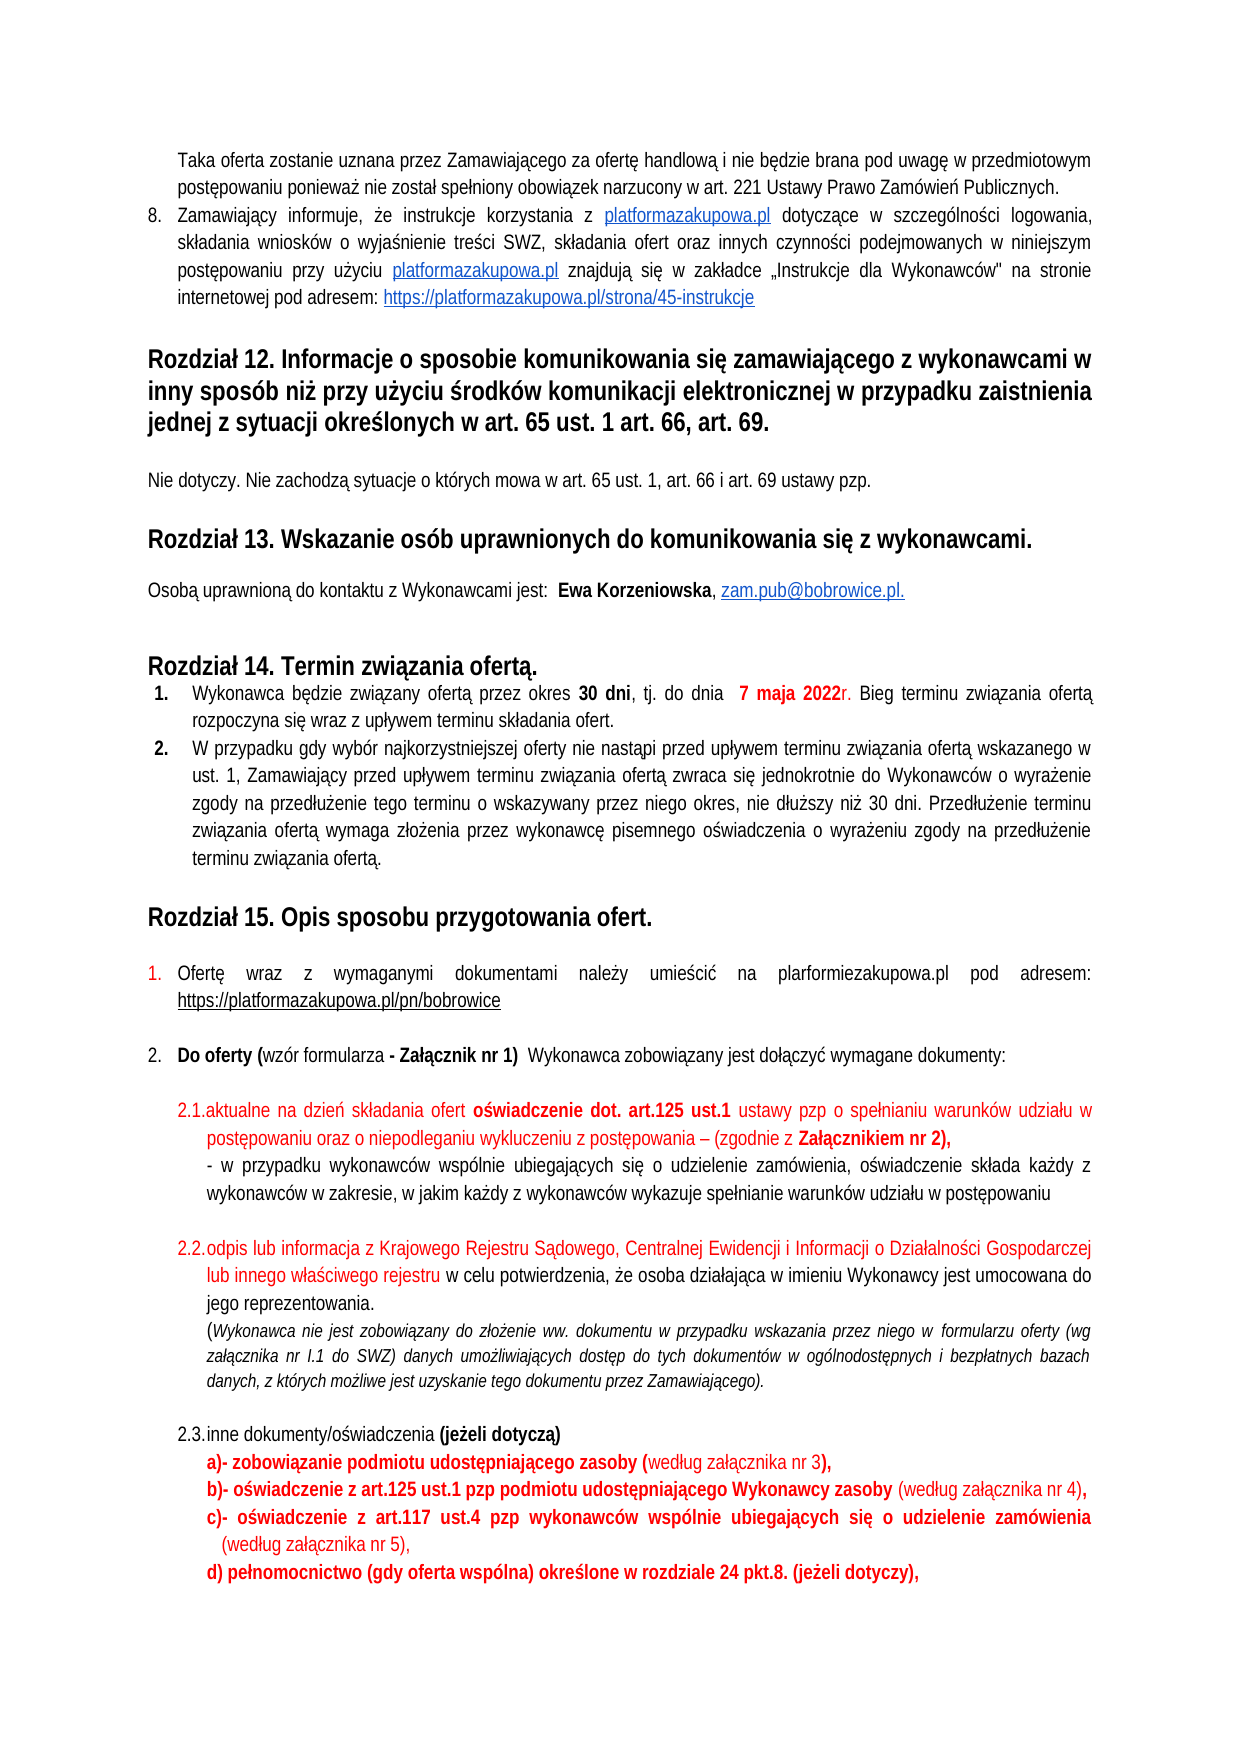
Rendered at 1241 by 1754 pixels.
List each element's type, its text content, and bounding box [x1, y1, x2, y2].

text Rozdział 15. Opis sposobu przygotowania ofert. [148, 901, 1093, 932]
list W przypadku gdy wybór najkorzystniejszej oferty nie nastąpi przed upływem terminu związania ofertą wskazanego w ust. 1, Zamawiający przed upływem terminu związania ofertą zwraca się jednokrotnie do Wykonawców o wyrażenie zgody na przedłużenie tego terminu o wskazywany przez niego okres, nie dłuższy niż 30 dni. Przedłużenie terminu związania ofertą wymaga złożenia przez wykonawcę pisemnego oświadczenia o wyrażeniu zgody na przedłużenie terminu związania ofertą. [154, 736, 1093, 870]
text Osobą uprawnioną do kontaktu z Wykonawcami jest: Ewa Korzeniowska, zam.pub@bobrowice.pl. [148, 578, 1093, 602]
list Zamawiający informuje, że instrukcje korzystania z platformazakupowa.pl dotyczące w szczególności logowania, składania wniosków o wyjaśnienie treści SWZ, składania ofert oraz innych czynności podejmowanych w niniejszym postępowaniu przy użyciu platformazakupowa.pl znajdują się w zakładce „Instrukcje dla Wykonawców" na stronie internetowej pod adresem: https://platformazakupowa.pl/strona/45-instrukcje [148, 203, 1093, 309]
list inne dokumenty/oświadczenia (jeżeli dotyczą) [177, 1422, 1093, 1446]
text Nie dotyczy. Nie zachodzą sytuacje o których mowa w art. 65 ust. 1, art. 66 i art. 69 ustawy pzp. [148, 468, 1093, 492]
list (Wykonawca nie jest zobowiązany do złożenie ww. dokumentu w przypadku wskazania przez niego w formularzu oferty (wg załącznika nr I.1 do SWZ) danych umożliwiających dostęp do tych dokumentów w ogólnodostępnych i bezpłatnych bazach danych, z których możliwe jest uzyskanie tego dokumentu przez Zamawiającego). [207, 1318, 1093, 1391]
list b)- oświadczenie z art.125 ust.1 pzp podmiotu udostępniającego Wykonawcy zasoby (według załącznika nr 4), [207, 1477, 1093, 1501]
text Rozdział 13. Wskazanie osób uprawnionych do komunikowania się z wykonawcami. [148, 523, 1093, 554]
list Do oferty (wzór formularza - Załącznik nr 1) Wykonawca zobowiązany jest dołączyć wymagane dokumenty: [148, 1043, 1093, 1067]
list odpis lub informacja z Krajowego Rejestru Sądowego, Centralnej Ewidencji i Informacji o Działalności Gospodarczej lub innego właściwego rejestru w celu potwierdzenia, że osoba działająca w imieniu Wykonawcy jest umocowana do jego reprezentowania. [177, 1235, 1093, 1314]
text Rozdział 12. Informacje o sposobie komunikowania się zamawiającego z wykonawcami w inny sposób niż przy użyciu środków komunikacji elektronicznej w przypadku zaistnienia jednej z sytuacji określonych w art. 65 ust. 1 art. 66, art. 69. [148, 344, 1093, 437]
list 2.1.aktualne na dzień składania ofert oświadczenie dot. art.125 ust.1 ustawy pzp o spełnianiu warunków udziału w postępowaniu oraz o niepodleganiu wykluczeniu z postępowania – (zgodnie z Załącznikiem nr 2), [177, 1098, 1093, 1149]
list a)- zobowiązanie podmiotu udostępniającego zasoby (według załącznika nr 3), [207, 1450, 1093, 1474]
list c)- oświadczenie z art.117 ust.4 pzp wykonawców wspólnie ubiegających się o udzielenie zamówienia (według załącznika nr 5), [207, 1505, 1093, 1556]
text Rozdział 14. Termin związania ofertą. [148, 650, 1093, 681]
list - w przypadku wykonawców wspólnie ubiegających się o udzielenie zamówienia, oświadczenie składa każdy z wykonawców w zakresie, w jakim każdy z wykonawców wykazuje spełnianie warunków udziału w postępowaniu [207, 1153, 1093, 1204]
list Ofertę wraz z wymaganymi dokumentami należy umieścić na plarformiezakupowa.pl pod adresem: https://platformazakupowa.pl/pn/bobrowice [148, 960, 1093, 1012]
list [148, 148, 1093, 199]
text d) pełnomocnictwo (gdy oferta wspólna) określone w rozdziale 24 pkt.8. (jeżeli dotyczy), [207, 1560, 1093, 1584]
list Wykonawca będzie związany ofertą przez okres 30 dni, tj. do dnia 7 maja 2022r. Bieg terminu związania ofertą rozpoczyna się wraz z upływem terminu składania ofert. [154, 681, 1093, 732]
